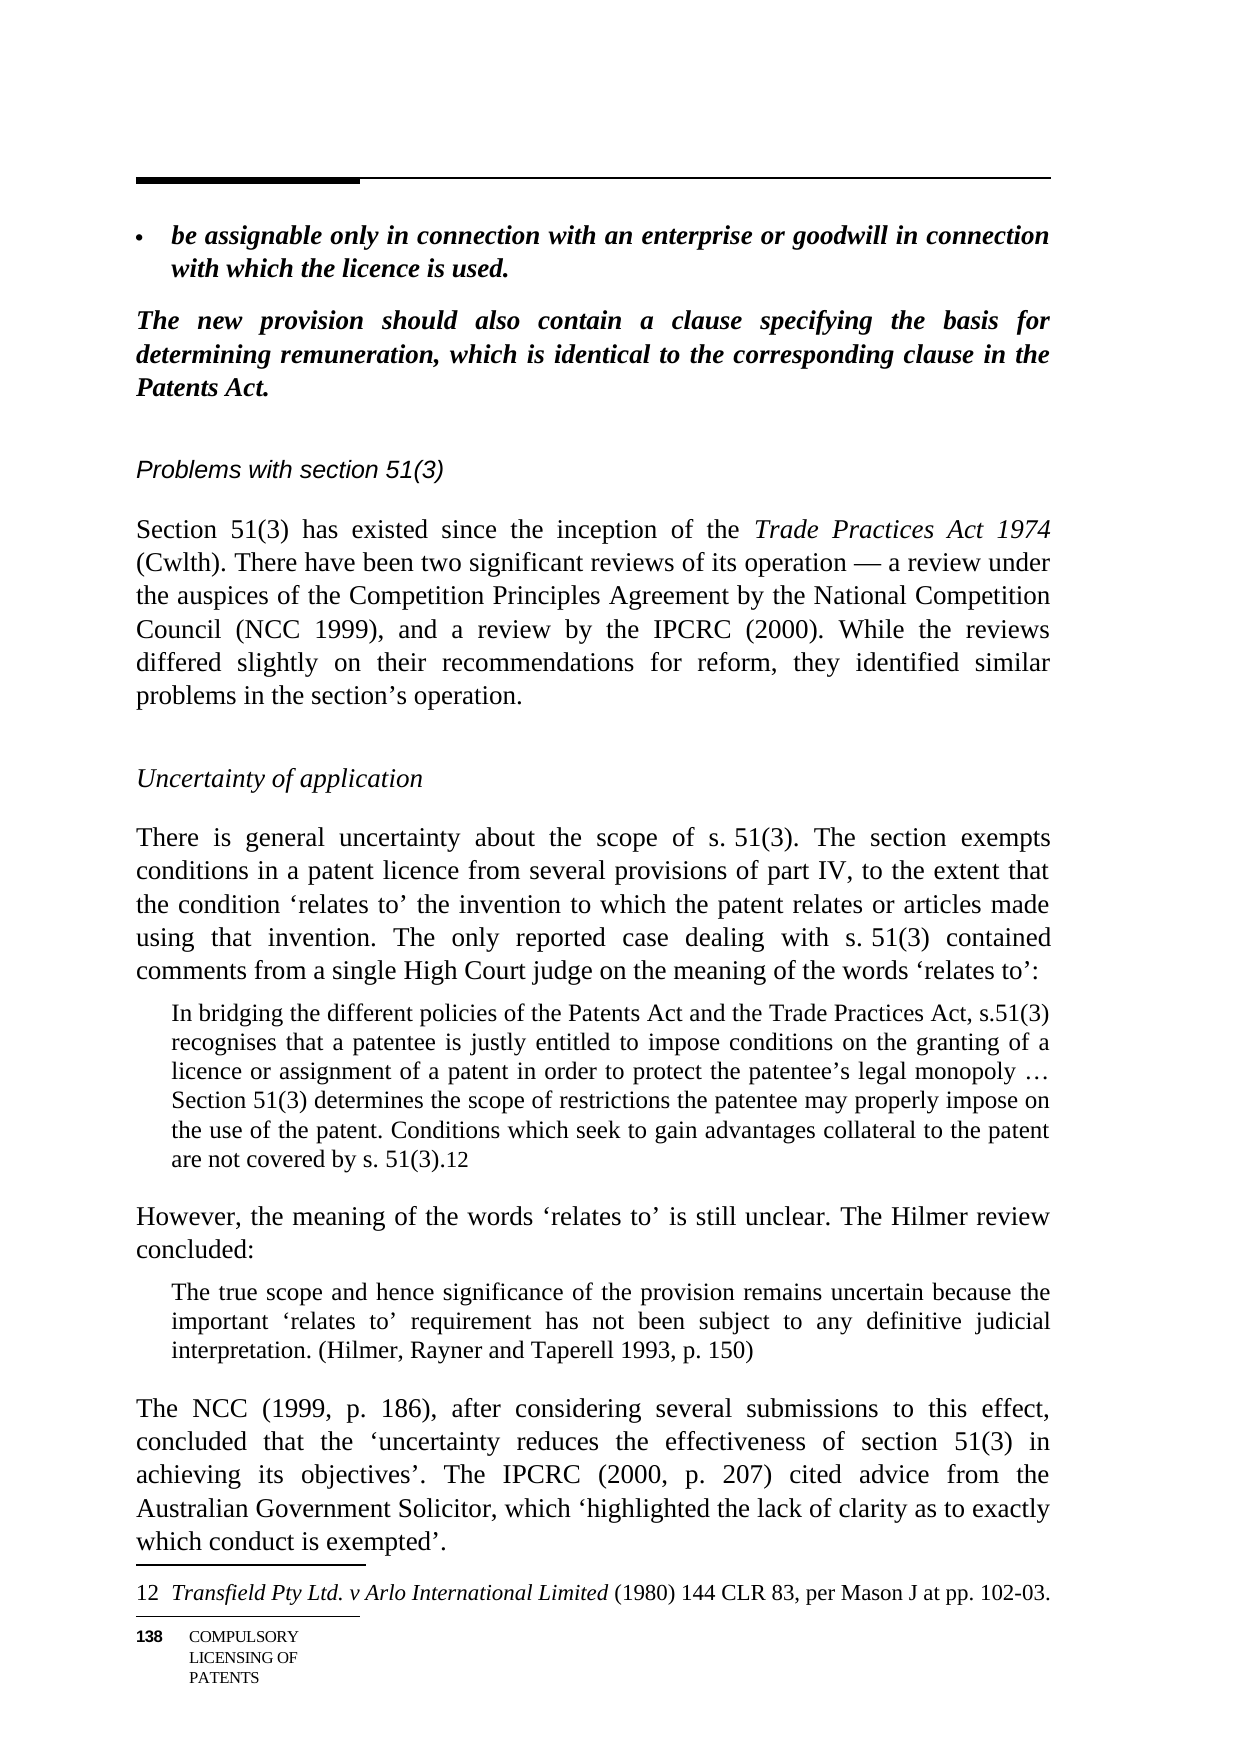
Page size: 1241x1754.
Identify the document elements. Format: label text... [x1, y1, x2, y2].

subtitle Uncertainty of application [136, 761, 1051, 794]
text be assignable only in connection with an enterprise or goodwill in connection with which the licence is used. [136, 217, 1051, 283]
text Section 51(3) has existed since the inception of the Trade Practices Act 1974 (Cwlth). There have been two significant reviews of its operation — a review under the auspices of the Competition Principles Agreement by the National Competition Council (NCC 1999), and a review by the IPCRC (2000). While the reviews differed slightly on their recommendations for reform, they identified similar problems in the section’s operation. [136, 511, 1051, 711]
subtitle Problems with section 51(3) [136, 452, 1051, 486]
text The NCC (1999, p. 186), after considering several submissions to this effect, concluded that the ‘uncertainty reduces the effectiveness of section 51(3) in achieving its objectives’. The IPCRC (2000, p. 207) cited advice from the Australian Government Solicitor, which ‘highlighted the lack of clarity as to exactly which conduct is exempted’. [136, 1390, 1051, 1556]
text The true scope and hence significance of the provision remains uncertain because the important ‘relates to’ requirement has not been subject to any definitive judicial interpretation. (Hilmer, Rayner and Taperell 1993, p. 150) [171, 1277, 1051, 1365]
text In bridging the different policies of the Patents Act and the Trade Practices Act, s.51(3) recognises that a patentee is justly entitled to impose conditions on the granting of a licence or assignment of a patent in order to protect the patentee’s legal monopoly … Section 51(3) determines the scope of restrictions the patentee may properly impose on the use of the patent. Conditions which seek to gain advantages collateral to the patent are not covered by s. 51(3). [171, 998, 1051, 1173]
text However, the meaning of the words ‘relates to’ is still unclear. The Hilmer review concluded: [136, 1198, 1051, 1265]
text The new provision should also contain a clause specifying the basis for determining remuneration, which is identical to the corresponding clause in the Patents Act. [136, 302, 1051, 402]
text There is general uncertainty about the scope of s. 51(3). The section exempts conditions in a patent licence from several provisions of part IV, to the extent that the condition ‘relates to’ the invention to which the patent relates or articles made using that invention. The only reported case dealing with s. 51(3) contained comments from a single High Court judge on the meaning of the words ‘relates to’: [136, 819, 1051, 986]
